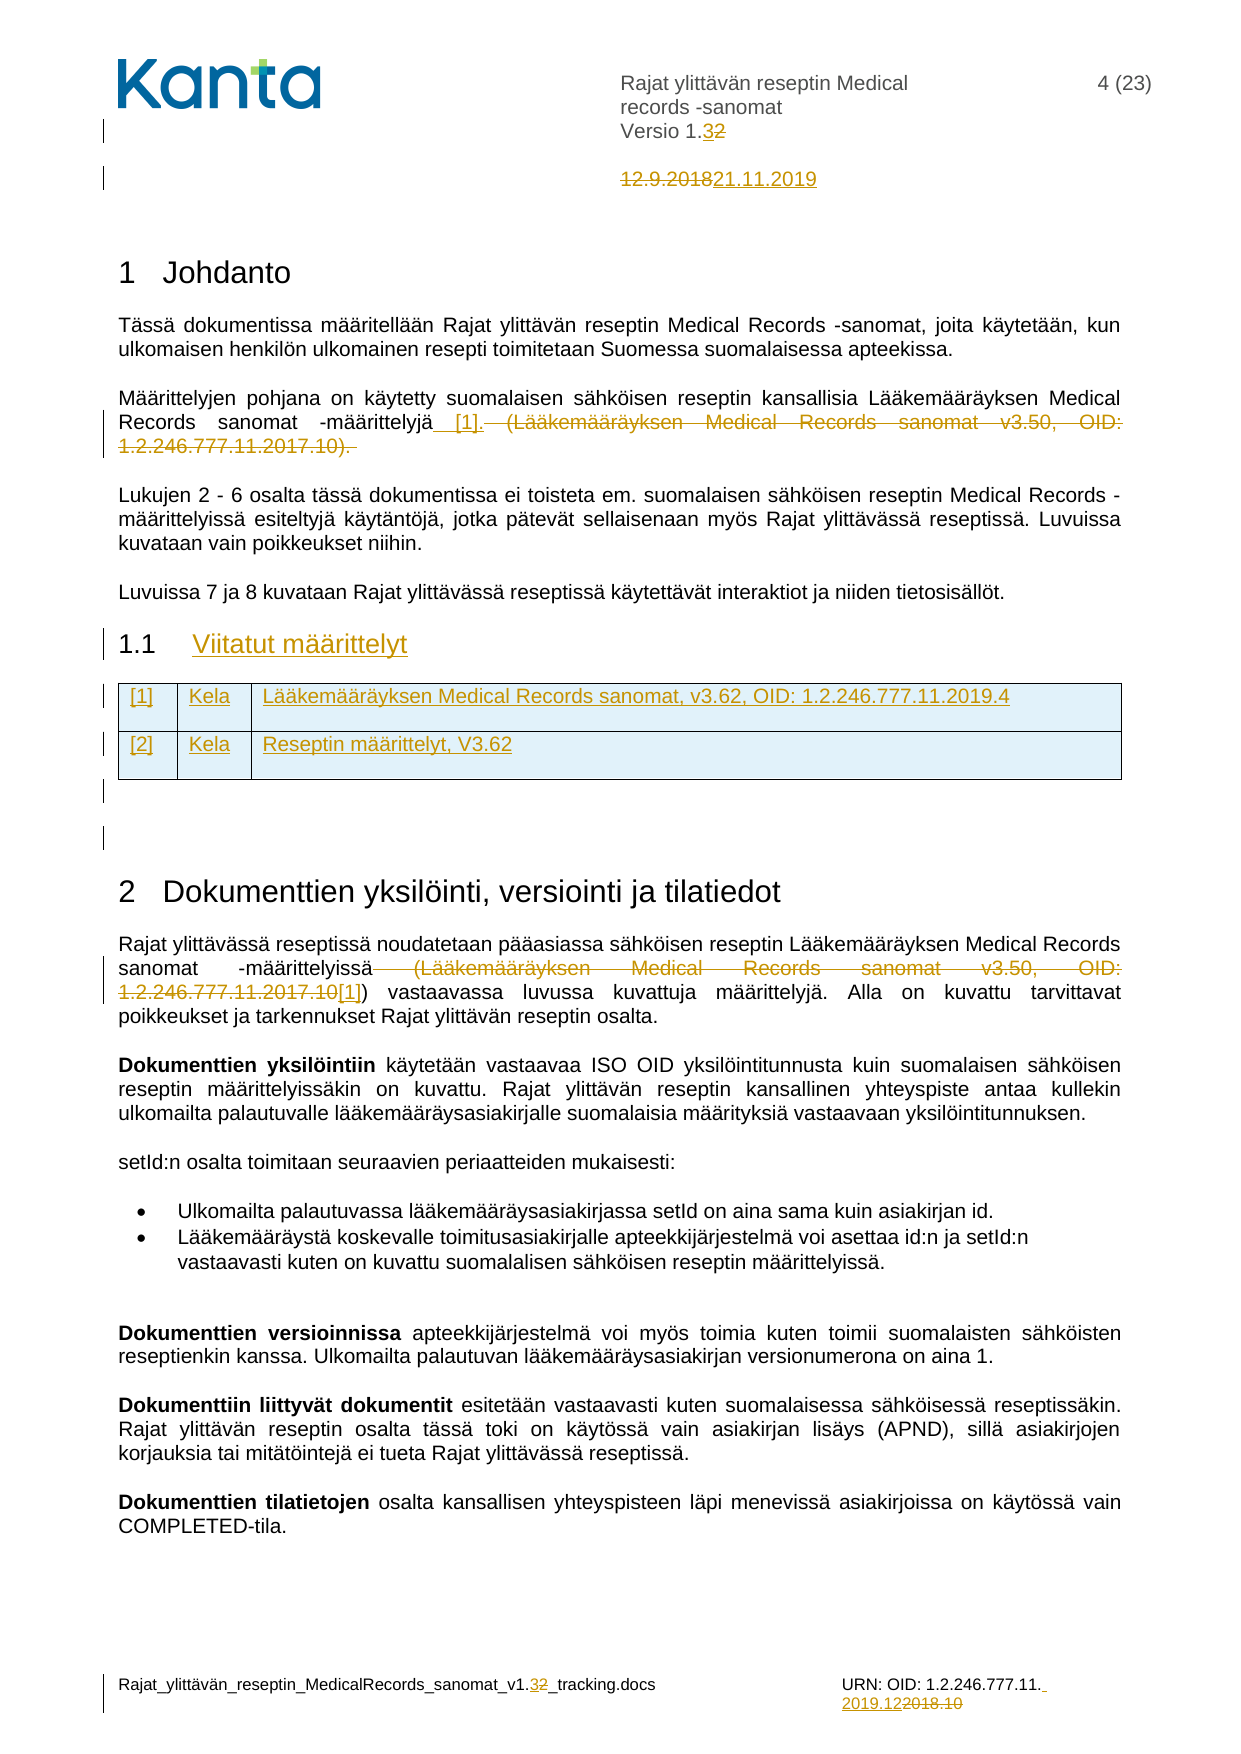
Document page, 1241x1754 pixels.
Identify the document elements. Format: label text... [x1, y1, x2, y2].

subtitle Dokumenttien yksilöinti, versiointi ja tilatiedot [118, 873, 1122, 909]
text Dokumenttiin liittyvät dokumentit esitetään vastaavasti kuten suomalaisessa sähköisessä reseptissäkin. Rajat ylittävän reseptin osalta tässä toki on käytössä vain asiakirjan lisäys (APND), sillä asiakirjojen korjauksia tai mitätöintejä ei tueta Rajat ylittävässä reseptissä. [118, 1393, 1122, 1465]
text Dokumenttien versioinnissa apteekkijärjestelmä voi myös toimia kuten toimii suomalaisten sähköisten reseptienkin kanssa. Ulkomailta palautuvan lääkemääräysasiakirjan versionumerona on aina 1. [118, 1320, 1122, 1368]
list Ulkomailta palautuvassa lääkemääräysasiakirjassa setId on aina sama kuin asiakirjan id. [136, 1199, 1122, 1224]
list Lääkemääräystä koskevalle toimitusasiakirjalle apteekkijärjestelmä voi asettaa id:n ja setId:n vastaavasti kuten on kuvattu suomalalisen sähköisen reseptin määrittelyissä. [136, 1224, 1122, 1273]
text setId:n osalta toimitaan seuraavien periaatteiden mukaisesti: [118, 1150, 1122, 1174]
text Tässä dokumentissa määritellään Rajat ylittävän reseptin Medical Records -sanomat, joita käytetään, kun ulkomaisen henkilön ulkomainen resepti toimitetaan Suomessa suomalaisessa apteekissa. [118, 313, 1122, 361]
picture [118, 59, 321, 109]
text Määrittelyjen pohjana on käytetty suomalaisen sähköisen reseptin kansallisia Lääkemääräyksen Medical Records sanomat -määrittelyjä [118, 386, 1122, 458]
text Luvuissa 7 ja 8 kuvataan Rajat ylittävässä reseptissä käytettävät interaktiot ja niiden tietosisällöt. [118, 579, 1122, 603]
text Dokumenttien yksilöintiin käytetään vastaavaa ISO OID yksilöintitunnusta kuin suomalaisen sähköisen reseptin määrittelyissäkin on kuvattu. Rajat ylittävän reseptin kansallinen yhteyspiste antaa kullekin ulkomailta palautuvalle lääkemääräysasiakirjalle suomalaisia määrityksiä vastaavaan yksilöintitunnuksen. [118, 1053, 1122, 1125]
text Rajat ylittävässä reseptissä noudatetaan pääasiassa sähköisen reseptin Lääkemääräyksen Medical Records sanomat -määrittelyissä) vastaavassa luvussa kuvattuja määrittelyjä. Alla on kuvattu tarvittavat poikkeukset ja tarkennukset Rajat ylittävän reseptin osalta. [118, 932, 1122, 1028]
text Dokumenttien tilatietojen osalta kansallisen yhteyspisteen läpi menevissä asiakirjoissa on käytössä vain COMPLETED-tila. [118, 1490, 1122, 1538]
text Lukujen 2 - 6 osalta tässä dokumentissa ei toisteta em. suomalaisen sähköisen reseptin Medical Records -määrittelyissä esiteltyjä käytäntöjä, jotka pätevät sellaisenaan myös Rajat ylittävässä reseptissä. Luvuissa kuvataan vain poikkeukset niihin. [118, 483, 1122, 554]
subtitle Johdanto [118, 254, 1122, 290]
